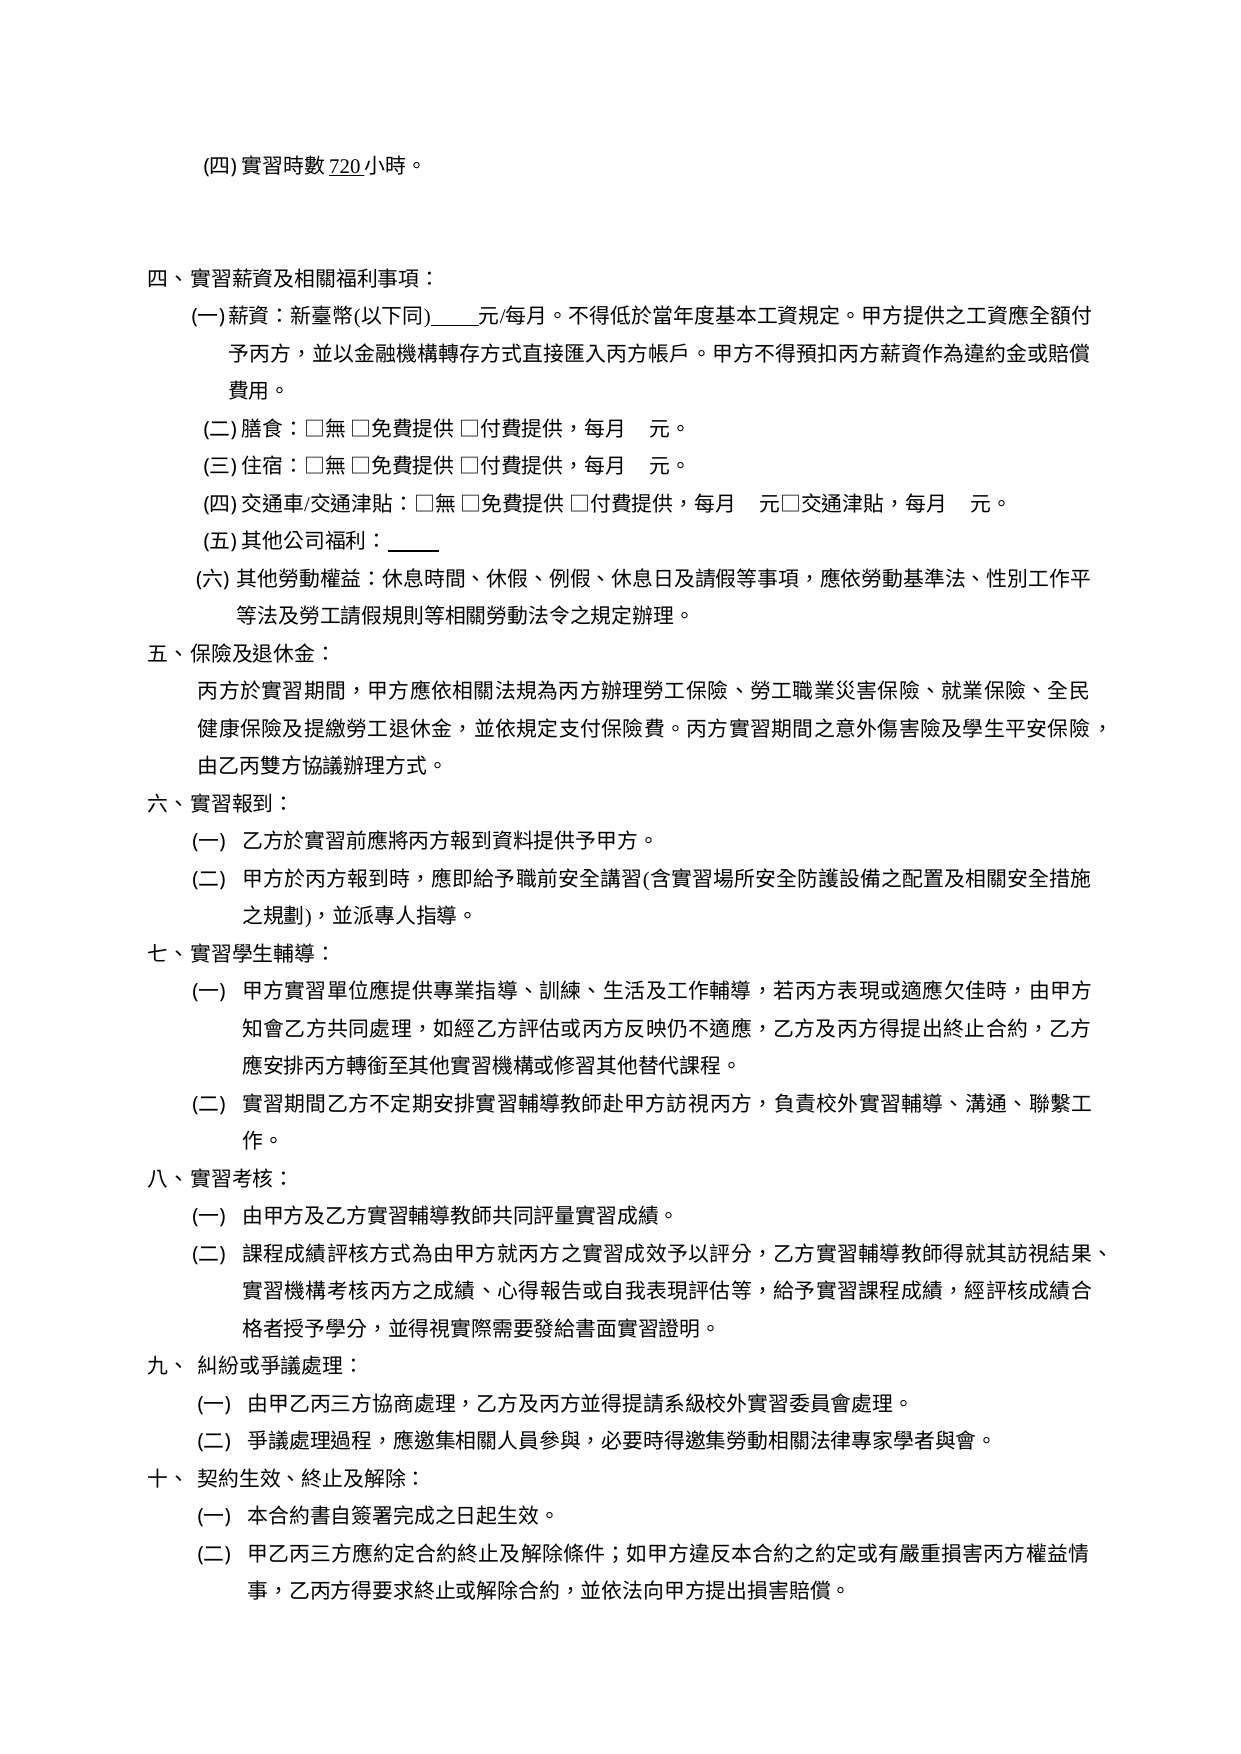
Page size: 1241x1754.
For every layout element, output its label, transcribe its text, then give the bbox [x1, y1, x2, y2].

list 實習學生輔導： [148, 933, 1092, 971]
list 薪資：新臺幣(以下同) 元/每月。不得低於當年度基本工資規定。甲方提供之工資應全額付予丙方，並以金融機構轉存方式直接匯入丙方帳戶。甲方不得預扣丙方薪資作為違約金或賠償費用。 [191, 296, 1092, 408]
list 實習期間乙方不定期安排實習輔導教師赴甲方訪視丙方，負責校外實習輔導、溝通、聯繫工作。 [192, 1083, 1092, 1158]
list 本合約書自簽署完成之日起生效。 [197, 1496, 1092, 1533]
list 課程成績評核方式為由甲方就丙方之實習成效予以評分，乙方實習輔導教師得就其訪視結果、實習機構考核丙方之成績、心得報告或自我表現評估等，給予實習課程成績，經評核成績合格者授予學分，並得視實際需要發給書面實習證明。 [192, 1233, 1092, 1346]
list 由甲方及乙方實習輔導教師共同評量實習成績。 [192, 1196, 1092, 1233]
list 實習薪資及相關福利事項： [148, 258, 1092, 296]
list 膳食：□無 □免費提供 □付費提供，每月 元。 [198, 408, 1092, 446]
list 住宿：□無 □免費提供 □付費提供，每月 元。 [198, 446, 1092, 483]
list 交通車/交通津貼：□無 □免費提供 □付費提供，每月 元□交通津貼，每月 元。 [198, 483, 1092, 521]
list 糾紛或爭議處理： [147, 1346, 1092, 1383]
list 乙方於實習前應將丙方報到資料提供予甲方。 [192, 821, 1092, 858]
list 由甲乙丙三方協商處理，乙方及丙方並得提請系級校外實習委員會處理。 [197, 1383, 1092, 1421]
list 甲方實習單位應提供專業指導、訓練、生活及工作輔導，若丙方表現或適應欠佳時，由甲方知會乙方共同處理，如經乙方評估或丙方反映仍不適應，乙方及丙方得提出終止合約，乙方應安排丙方轉銜至其他實習機構或修習其他替代課程。 [192, 971, 1092, 1083]
list 爭議處理過程，應邀集相關人員參與，必要時得邀集勞動相關法律專家學者與會。 [197, 1421, 1092, 1458]
list 其他公司福利： [198, 521, 1092, 558]
list 甲乙丙三方應約定合約終止及解除條件；如甲方違反本合約之約定或有嚴重損害丙方權益情事，乙丙方得要求終止或解除合約，並依法向甲方提出損害賠償。 [197, 1533, 1092, 1608]
list 甲方於丙方報到時，應即給予職前安全講習(含實習場所安全防護設備之配置及相關安全措施之規劃)，並派專人指導。 [192, 858, 1092, 933]
list 其他勞動權益：休息時間、休假、例假、休息日及請假等事項，應依勞動基準法、性別工作平等法及勞工請假規則等相關勞動法令之規定辦理。 [196, 558, 1092, 633]
list 實習時數720小時。 [198, 146, 1092, 258]
list 保險及退休金： [148, 633, 1092, 671]
list 丙方於實習期間，甲方應依相關法規為丙方辦理勞工保險、勞工職業災害保險、就業保險、全民健康保險及提繳勞工退休金，並依規定支付保險費。丙方實習期間之意外傷害險及學生平安保險，由乙丙雙方協議辦理方式。 [198, 671, 1092, 783]
list 實習報到： [148, 783, 1092, 821]
list 契約生效、終止及解除： [147, 1458, 1092, 1496]
list 實習考核： [148, 1158, 1092, 1196]
